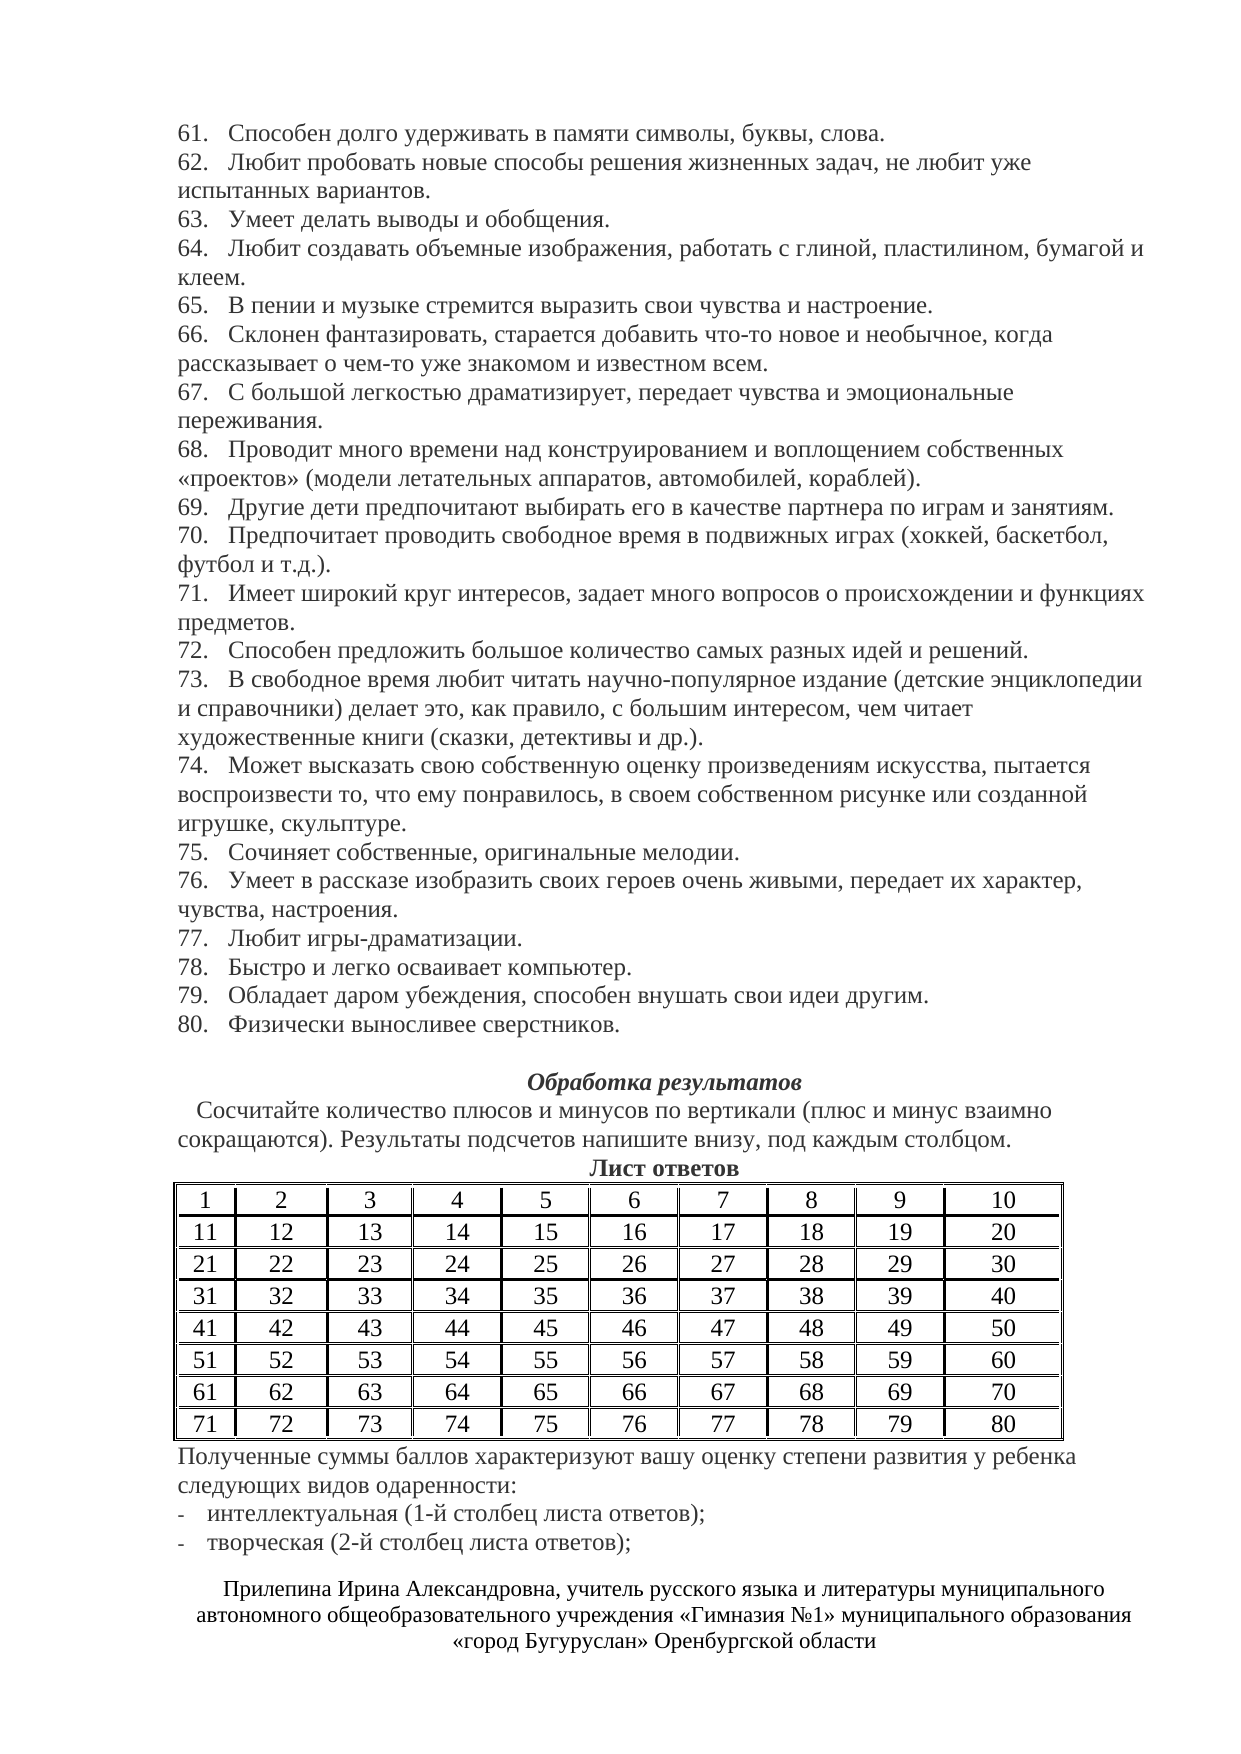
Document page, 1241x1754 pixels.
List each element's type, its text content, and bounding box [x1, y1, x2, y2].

text Лист ответов [177, 1153, 1152, 1182]
table_cell 45 [503, 1313, 588, 1342]
table_cell 69 [857, 1377, 943, 1406]
table_cell 43 [329, 1313, 411, 1342]
text Полученные суммы баллов характеризуют вашу оценку степени развития у ребенка следующих видов одаренности: [177, 1441, 1152, 1498]
table_header 9 [856, 1183, 944, 1214]
table_cell 61 [175, 1374, 235, 1406]
table_cell 42 [237, 1313, 326, 1342]
table_cell 52 [237, 1345, 326, 1374]
table_cell 37 [680, 1281, 766, 1310]
table_cell 72 [235, 1409, 327, 1438]
table_cell 27 [680, 1249, 766, 1278]
table_cell 34 [414, 1281, 500, 1310]
table_cell 68 [769, 1377, 854, 1406]
list интеллектуальная (1-й столбец листа ответов); [177, 1498, 1152, 1527]
list Умеет делать выводы и обобщения. [177, 204, 1152, 233]
table_cell 22 [237, 1249, 326, 1278]
table_cell 26 [591, 1249, 677, 1278]
list Другие дети предпочитают выбирать его в качестве партнера по играм и занятиям. [177, 492, 1152, 521]
table_cell 25 [503, 1249, 588, 1278]
table_cell 77 [679, 1409, 767, 1438]
table_cell 79 [856, 1409, 944, 1438]
list Склонен фантазировать, старается добавить что-то новое и необычное, когда рассказывает о чем-то уже знакомом и известном всем. [177, 319, 1152, 377]
table_cell 70 [944, 1374, 1062, 1406]
list В свободное время любит читать научно-популярное издание (детские энциклопедии и справочники) делает это, как правило, с большим интересом, чем читает художественные книги (сказки, детективы и др.). [177, 664, 1152, 751]
table_cell 49 [857, 1313, 943, 1342]
table_cell 54 [414, 1345, 500, 1374]
table_header 2 [235, 1183, 327, 1214]
table_cell 67 [680, 1377, 766, 1406]
list Может высказать свою собственную оценку произведениям искусства, пытается воспроизвести то, что ему понравилось, в своем собственном рисунке или созданной игрушке, скульптуре. [177, 751, 1152, 837]
table_cell 64 [414, 1377, 500, 1406]
table_cell 13 [329, 1217, 411, 1246]
table_cell 41 [175, 1310, 235, 1342]
table_cell 30 [944, 1246, 1062, 1278]
table_header 3 [327, 1185, 413, 1214]
table_cell 32 [237, 1281, 326, 1310]
table_header 1 [177, 1185, 235, 1214]
table_cell 19 [857, 1217, 943, 1246]
table_cell 38 [769, 1281, 854, 1310]
table_header 10 [944, 1185, 1061, 1214]
text Обработка результатов [177, 1067, 1152, 1096]
table_cell 16 [591, 1217, 677, 1246]
list Способен долго удерживать в памяти символы, буквы, слова. [177, 118, 1152, 147]
table_cell 47 [680, 1313, 766, 1342]
table_header 8 [767, 1185, 856, 1214]
list Умеет в рассказе изобразить своих героев очень живыми, передает их характер, чувства, настроения. [177, 866, 1152, 923]
table_cell 50 [944, 1310, 1062, 1342]
table_cell 24 [414, 1249, 500, 1278]
list Предпочитает проводить свободное время в подвижных играх (хоккей, баскетбол, футбол и т.д.). [177, 521, 1152, 578]
table_cell 40 [946, 1278, 1062, 1310]
table_cell 48 [769, 1313, 854, 1342]
table_cell 15 [503, 1217, 588, 1246]
table_cell 59 [857, 1345, 943, 1374]
table_cell 63 [329, 1377, 411, 1406]
table_cell 57 [680, 1345, 766, 1374]
list Способен предложить большое количество самых разных идей и решений. [177, 636, 1152, 664]
table_cell 53 [329, 1345, 411, 1374]
table_cell 73 [327, 1409, 413, 1438]
table_cell 28 [769, 1249, 854, 1278]
list Обладает даром убеждения, способен внушать свои идеи другим. [177, 981, 1152, 1009]
table_cell 18 [769, 1217, 854, 1246]
table_cell 14 [414, 1217, 500, 1246]
table_cell 23 [329, 1249, 411, 1278]
table_cell 74 [413, 1409, 501, 1438]
table_cell 33 [329, 1281, 411, 1310]
table_cell 46 [591, 1313, 677, 1342]
table_cell 36 [591, 1281, 677, 1310]
table_cell 58 [769, 1345, 854, 1374]
table_cell 31 [175, 1278, 234, 1310]
list Проводит много времени над конструированием и воплощением собственных «проектов» (модели летательных аппаратов, автомобилей, кораблей). [177, 434, 1152, 492]
list Имеет широкий круг интересов, задает много вопросов о происхождении и функциях предметов. [177, 578, 1152, 636]
table_header 5 [501, 1185, 590, 1214]
table_cell 80 [944, 1406, 1062, 1438]
table_cell 12 [237, 1217, 326, 1246]
list С большой легкостью драматизирует, передает чувства и эмоциональные переживания. [177, 377, 1152, 434]
list Любит пробовать новые способы решения жизненных задач, не любит уже испытанных вариантов. [177, 147, 1152, 204]
list Сочиняет собственные, оригинальные мелодии. [177, 837, 1152, 866]
table_cell 55 [503, 1345, 588, 1374]
table_cell 39 [857, 1281, 943, 1310]
table_cell 51 [175, 1342, 235, 1374]
table_header 7 [679, 1183, 767, 1214]
table_header 4 [413, 1185, 501, 1214]
table_cell 66 [591, 1377, 677, 1406]
table_cell 56 [591, 1345, 677, 1374]
table_cell 35 [503, 1281, 588, 1310]
table_cell 21 [175, 1246, 235, 1278]
table_cell 17 [680, 1217, 766, 1246]
list Любит игры-драматизации. [177, 923, 1152, 952]
table_cell 11 [177, 1214, 234, 1246]
table_cell 75 [501, 1409, 590, 1438]
table_cell 65 [503, 1377, 588, 1406]
table_cell 29 [857, 1249, 943, 1278]
table_header 6 [590, 1185, 678, 1214]
table_cell 76 [590, 1409, 678, 1438]
table_cell 78 [767, 1409, 856, 1438]
table_cell 62 [237, 1377, 326, 1406]
text Сосчитайте количество плюсов и минусов по вертикали (плюс и минус взаимно сокращаются). Результаты подсчетов напишите внизу, под каждым столбцом. [177, 1096, 1152, 1153]
list Физически выносливее сверстников. [177, 1009, 1152, 1038]
table_cell 44 [414, 1313, 500, 1342]
list Любит создавать объемные изображения, работать с глиной, пластилином, бумагой и клеем. [177, 233, 1152, 291]
table_cell 60 [944, 1342, 1062, 1374]
list В пении и музыке стремится выразить свои чувства и настроение. [177, 291, 1152, 319]
list творческая (2-й столбец листа ответов); [177, 1527, 1152, 1556]
table_cell 20 [946, 1214, 1061, 1246]
list Быстро и легко осваивает компьютер. [177, 952, 1152, 981]
table_cell 71 [175, 1406, 235, 1438]
